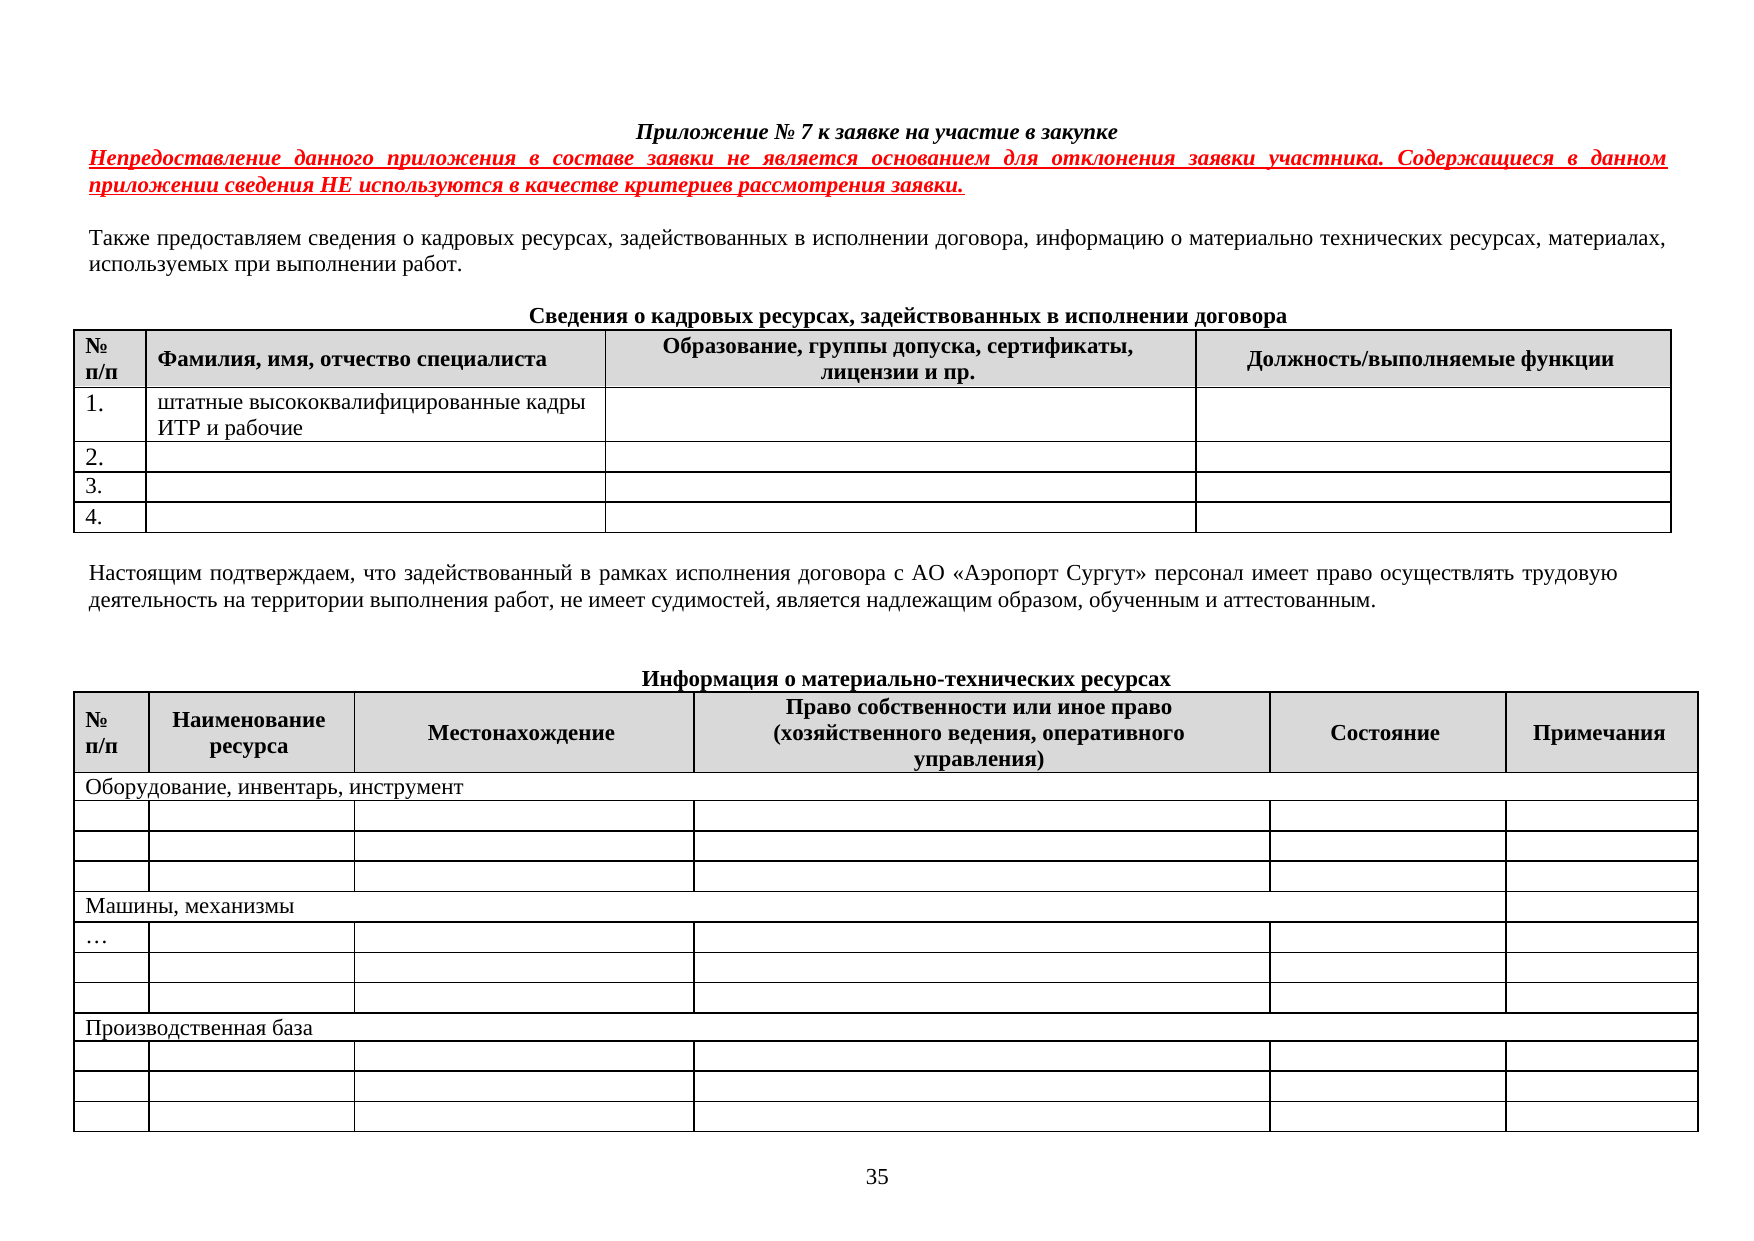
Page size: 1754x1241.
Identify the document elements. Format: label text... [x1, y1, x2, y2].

table_cell [695, 983, 1269, 1012]
table_cell [1271, 801, 1505, 830]
table_cell [75, 862, 148, 891]
table_cell [606, 388, 1195, 441]
table_header Местонахождение [355, 693, 693, 772]
table_cell [1507, 1102, 1697, 1131]
table_cell [150, 832, 354, 860]
table_cell [75, 388, 145, 441]
table_cell [1271, 832, 1505, 860]
table_cell [75, 442, 145, 471]
table_cell [147, 503, 605, 532]
text Также предоставляем сведения о кадровых ресурсах, задействованных в исполнении договора, информацию о материально технических ресурсах, материалах, используемых при выполнении работ. [89, 223, 1669, 276]
table_cell штатные высококвалифицированные кадры ИТР и рабочие [147, 388, 605, 441]
table_cell [355, 923, 693, 951]
table_cell [75, 983, 148, 1012]
table_cell [695, 1072, 1269, 1101]
table_cell [355, 801, 693, 830]
table_cell [75, 1102, 148, 1131]
table_cell [695, 801, 1269, 830]
table_cell [695, 832, 1269, 860]
table_cell [1507, 1042, 1697, 1070]
table_cell [355, 983, 693, 1012]
text Информация о материально-технических ресурсах [89, 665, 1665, 691]
table_cell [1271, 923, 1505, 951]
table_cell [606, 503, 1195, 532]
table_cell [355, 1072, 693, 1101]
table_header Право собственности или иное право (хозяйственного ведения, оперативного управления) [695, 693, 1269, 772]
table_cell 3. [75, 473, 145, 501]
table_cell Машины, механизмы [75, 892, 1505, 921]
table_cell [75, 801, 148, 830]
table_cell Производственная база [75, 1014, 1697, 1040]
table_header Состояние [1271, 693, 1505, 772]
table_cell [606, 473, 1195, 501]
table_cell [695, 1042, 1269, 1070]
table_header Наименование ресурса [150, 693, 354, 772]
table_cell [75, 1042, 148, 1070]
table_cell [147, 442, 605, 471]
table_cell [355, 953, 693, 982]
table_cell [147, 473, 605, 501]
text Сведения о кадровых ресурсах, задействованных в исполнении договора [89, 303, 1669, 329]
table_cell [1507, 1072, 1697, 1101]
table_header № п/п [75, 331, 145, 386]
table_cell [150, 953, 354, 982]
table_cell [150, 1102, 354, 1131]
table_cell [1271, 953, 1505, 982]
table_cell [1507, 983, 1697, 1012]
table_cell [1197, 442, 1670, 471]
table_cell [355, 862, 693, 891]
table_cell [150, 862, 354, 891]
table_cell [1197, 503, 1670, 532]
table_cell [695, 1102, 1269, 1131]
table_header Примечания [1507, 693, 1697, 772]
table_cell [355, 1102, 693, 1131]
text Настоящим подтверждаем, что задействованный в рамках исполнения договора с АО «Аэропорт Сургут» персонал имеет право осуществлять трудовую деятельность на территории выполнения работ, не имеет судимостей, является надлежащим образом, обученным и аттестованным. [89, 559, 1621, 612]
table_cell [150, 983, 354, 1012]
table_cell [150, 801, 354, 830]
table_cell [150, 1072, 354, 1101]
table_cell [1197, 473, 1670, 501]
table_cell [1271, 1072, 1505, 1101]
table_cell [695, 923, 1269, 951]
table_cell [606, 442, 1195, 471]
table_cell [75, 832, 148, 860]
table_cell [355, 832, 693, 860]
table_cell [695, 953, 1269, 982]
table_cell [1507, 953, 1697, 982]
table_cell [355, 1042, 693, 1070]
table_cell [1271, 1042, 1505, 1070]
table_cell [1271, 862, 1505, 891]
table_cell [150, 1042, 354, 1070]
table_cell [1507, 801, 1697, 830]
table_cell [1271, 1102, 1505, 1131]
table_header № п/п [75, 693, 148, 772]
table_cell [1507, 923, 1697, 951]
text Непредоставление данного приложения в составе заявки не является основанием для отклонения заявки участника. Содержащиеся в данном приложении сведения НЕ используются в качестве критериев рассмотрения заявки. [89, 144, 1669, 197]
table_cell 4. [75, 503, 145, 532]
table_header Образование, группы допуска, сертификаты, лицензии и пр. [606, 331, 1195, 386]
table_cell … [75, 923, 148, 951]
table_header Должность/выполняемые функции [1197, 331, 1670, 386]
table_cell [695, 862, 1269, 891]
table_cell [150, 923, 354, 951]
table_cell [75, 1072, 148, 1101]
table_cell [1507, 832, 1697, 860]
table_cell [1197, 388, 1670, 441]
table_cell [1507, 862, 1697, 891]
table_cell Оборудование, инвентарь, инструмент [75, 773, 1697, 800]
table_header Фамилия, имя, отчество специалиста [147, 331, 605, 386]
table_cell [1507, 892, 1697, 921]
text Приложение № 7 к заявке на участие в закупке [89, 118, 1665, 144]
table_cell [1271, 983, 1505, 1012]
table_cell [75, 953, 148, 982]
